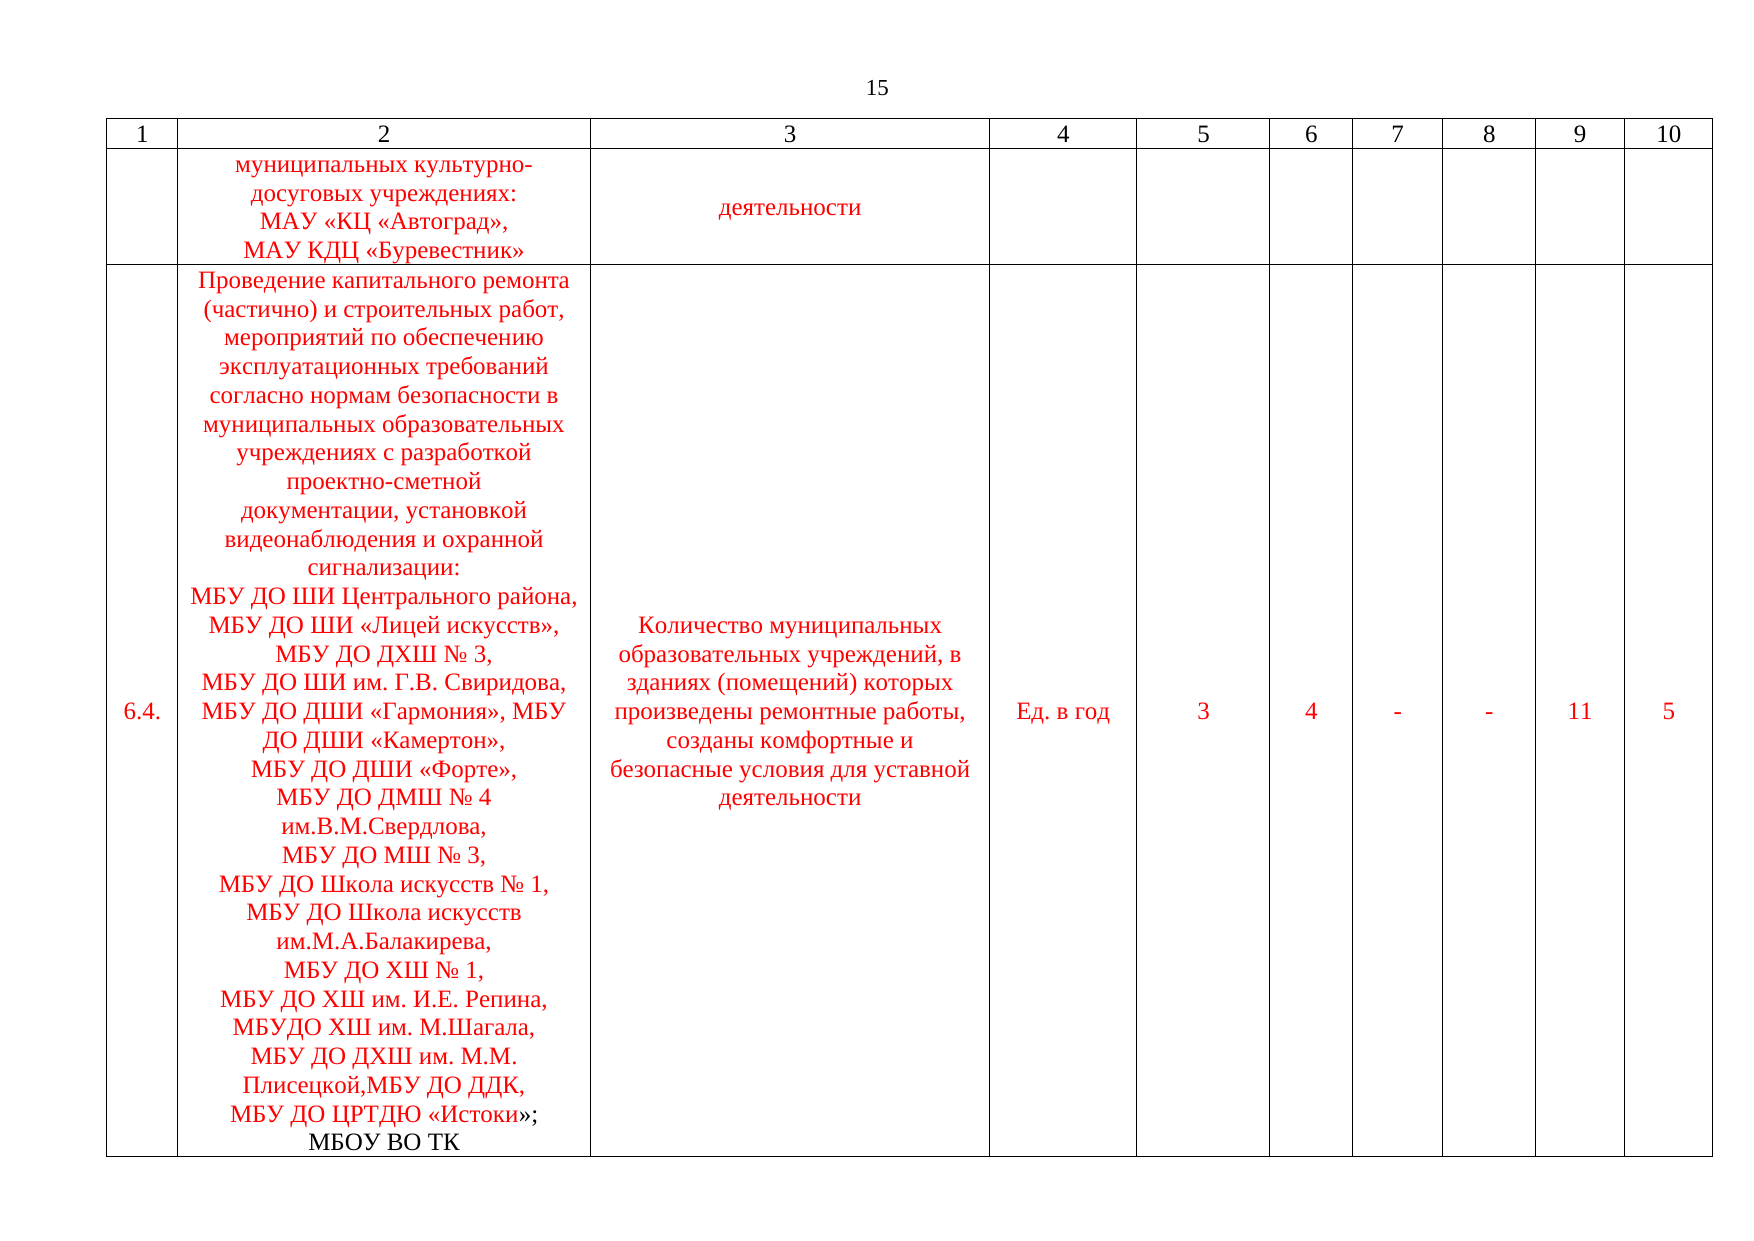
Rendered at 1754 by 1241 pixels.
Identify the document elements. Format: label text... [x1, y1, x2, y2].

table_cell - [1353, 265, 1442, 1156]
table_cell 3 [1137, 265, 1269, 1156]
table_cell [1443, 149, 1535, 264]
table_cell [1137, 149, 1269, 264]
table_cell [1625, 149, 1712, 264]
table_cell 5 [1625, 265, 1712, 1156]
table_cell 4 [990, 119, 1136, 148]
table_cell Ед. в год [990, 265, 1136, 1156]
table_cell 11 [1536, 265, 1624, 1156]
table_cell 3 [591, 119, 989, 148]
table_cell Проведение капитального ремонта (частично) и строительных работ, мероприятий по обеспечению эксплуатационных требований согласно нормам безопасности в муниципальных образовательных учреждениях с разработкой проектно-сметной документации, установкой видеонаблюдения и охранной сигнализации: МБУ ДО ШИ Центрального района, МБУ ДО ШИ «Лицей искусств», МБУ ДО ДХШ № 3, МБУ ДО ШИ им. Г.В. Свиридова, МБУ ДО ДШИ «Гармония», МБУ ДО ДШИ «Камертон», МБУ ДО ДШИ «Форте», МБУ ДО ДМШ № 4 им.В.М.Свердлова, МБУ ДО МШ № 3, МБУ ДО Школа искусств № 1, МБУ ДО Школа искусств им.М.А.Балакирева, МБУ ДО ХШ № 1, МБУ ДО ХШ им. И.Е. Репина, МБУДО ХШ им. М.Шагала, МБУ ДО ДХШ им. М.М. Плисецкой,МБУ ДО ДДК, МБУ ДО ЦРТДЮ «Истоки»; МБОУ ВО ТК [178, 265, 590, 1156]
table_cell - [1443, 265, 1535, 1156]
table_cell 10 [1625, 119, 1712, 148]
table_cell 7 [1353, 119, 1442, 148]
table_cell 5 [1137, 119, 1269, 148]
table_cell 4 [1270, 265, 1352, 1156]
table_cell [1270, 149, 1352, 264]
table_cell деятельности [591, 149, 989, 264]
table_cell Количество муниципальных образовательных учреждений, в зданиях (помещений) которых произведены ремонтные работы, созданы комфортные и безопасные условия для уставной деятельности [591, 265, 989, 1156]
table_cell 1 [107, 119, 177, 148]
table_cell [1536, 149, 1624, 264]
table_cell [990, 149, 1136, 264]
table_cell 9 [1536, 119, 1624, 148]
table_cell [107, 149, 177, 264]
table_cell 2 [178, 119, 590, 148]
table_cell 6.4. [107, 265, 177, 1156]
table_cell [1353, 149, 1442, 264]
table_cell муниципальных культурно-досуговых учреждениях: МАУ «КЦ «Автоград», МАУ КДЦ «Буревестник» [178, 149, 590, 264]
table_cell 6 [1270, 119, 1352, 148]
table_cell 8 [1443, 119, 1535, 148]
